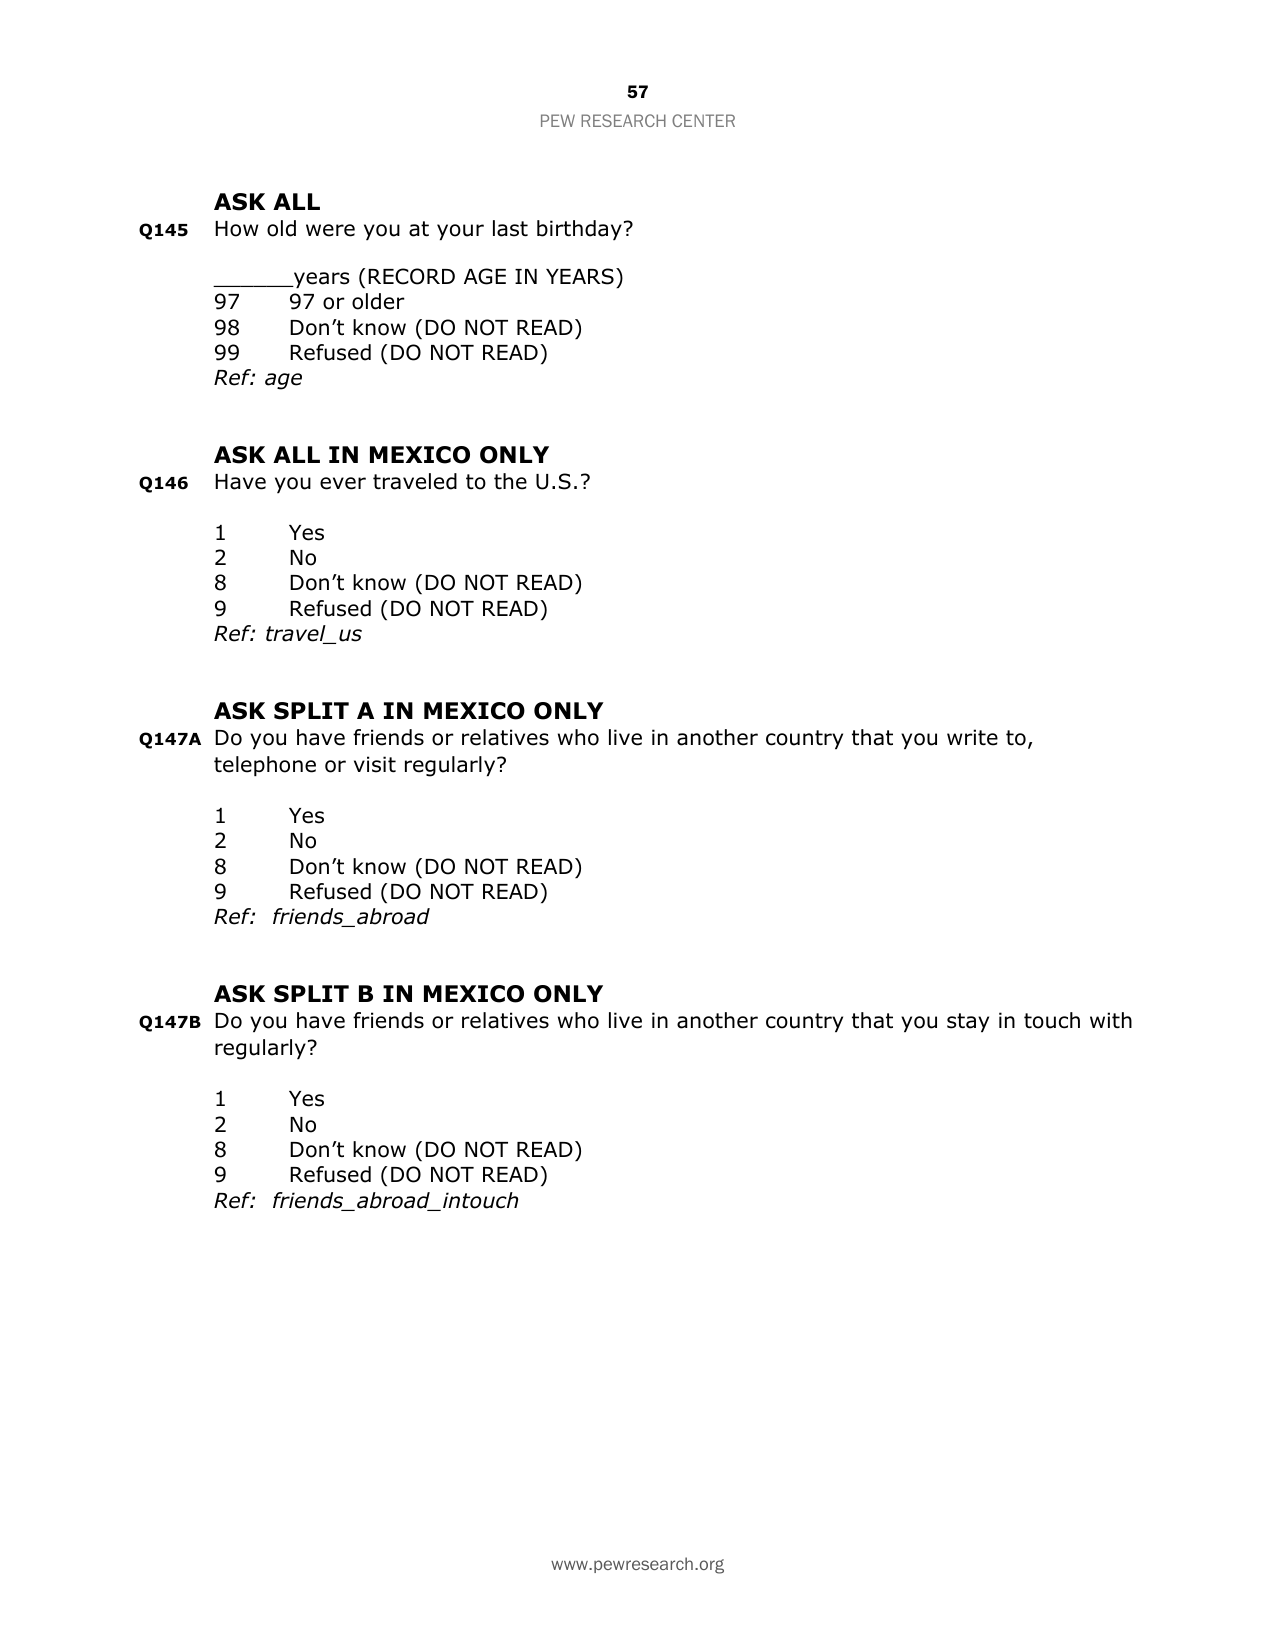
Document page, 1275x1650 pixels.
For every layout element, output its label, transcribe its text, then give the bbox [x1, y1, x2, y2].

text 99 Refused (DO NOT READ) [214, 339, 1136, 365]
text ASK ALL [214, 187, 1136, 215]
text 9 Refused (DO NOT READ) [214, 878, 1136, 904]
text 9 Refused (DO NOT READ) [214, 595, 1136, 620]
text ______years (RECORD AGE IN YEARS) [214, 263, 1136, 289]
text 1 Yes [214, 519, 1136, 544]
text Q147A Do you have friends or relatives who live in another country that you write to, telephone or visit regularly? [139, 724, 1136, 777]
text ASK ALL IN MEXICO ONLY [214, 441, 1136, 468]
text 8 Don’t know (DO NOT READ) [214, 570, 1136, 595]
text Q146 Have you ever traveled to the U.S.? [139, 468, 1136, 494]
text 2 No [214, 828, 1136, 853]
text Ref: age [214, 365, 1136, 390]
text 2 No [214, 544, 1136, 570]
text Q145 How old were you at your last birthday? [139, 215, 1136, 241]
text Ref: travel_us [139, 620, 1136, 646]
text ASK SPLIT B IN MEXICO ONLY [214, 980, 1136, 1007]
text 97 97 or older [214, 289, 1136, 314]
text 2 No [214, 1111, 1136, 1137]
text 1 Yes [214, 802, 1136, 828]
text Ref: friends_abroad [139, 904, 1136, 929]
text Ref: friends_abroad_intouch [214, 1187, 1136, 1212]
text Q147B Do you have friends or relatives who live in another country that you stay in touch with regularly? [139, 1007, 1136, 1061]
text 9 Refused (DO NOT READ) [214, 1162, 1136, 1187]
text 8 Don’t know (DO NOT READ) [214, 1137, 1136, 1162]
text ASK SPLIT A IN MEXICO ONLY [214, 696, 1136, 724]
text 98 Don’t know (DO NOT READ) [214, 314, 1136, 339]
text 8 Don’t know (DO NOT READ) [214, 853, 1136, 878]
text 1 Yes [214, 1086, 1136, 1111]
